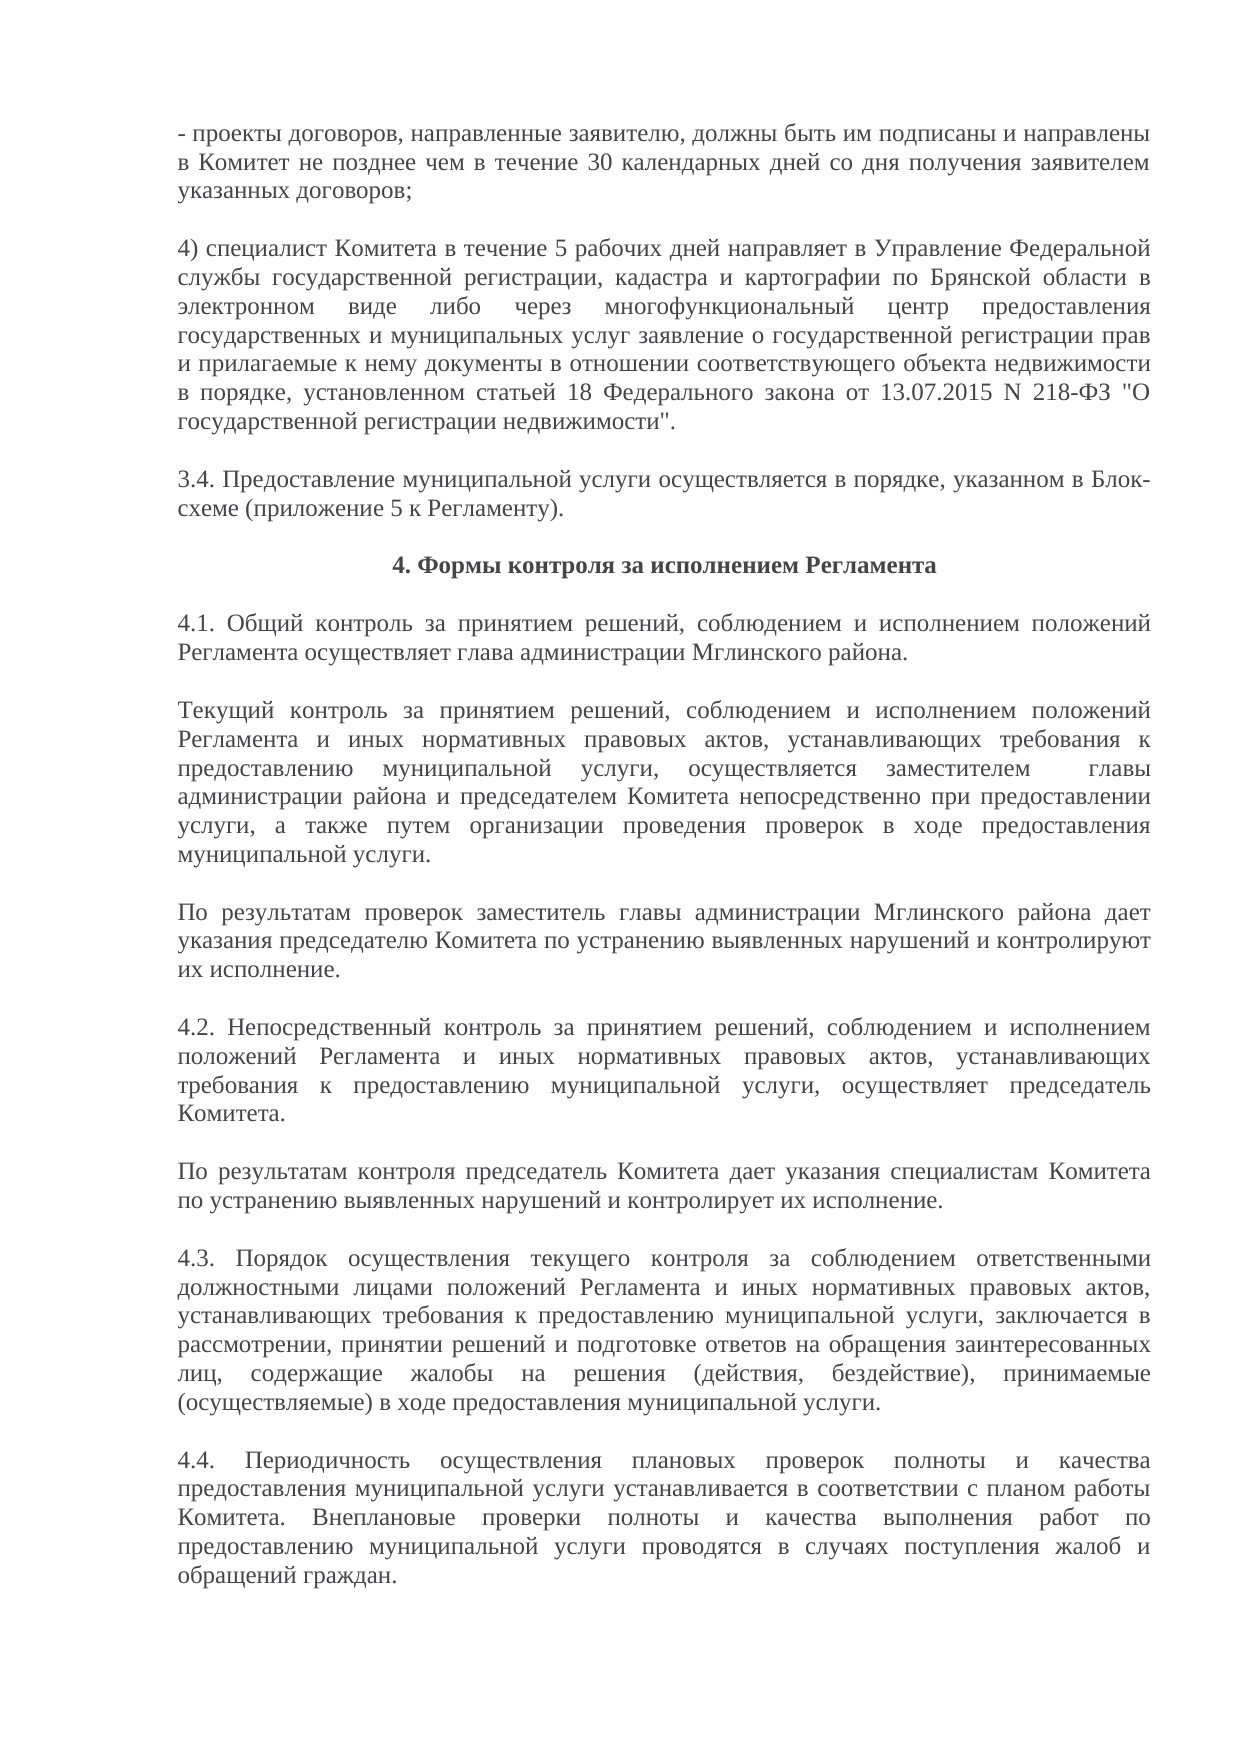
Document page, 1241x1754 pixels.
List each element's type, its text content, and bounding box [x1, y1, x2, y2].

text По результатам проверок заместитель главы администрации Мглинского района дает указания председателю Комитета по устранению выявленных нарушений и контролируют их исполнение. [177, 897, 1152, 983]
text 4) специалист Комитета в течение 5 рабочих дней направляет в Управление Федеральной службы государственной регистрации, кадастра и картографии по Брянской области в электронном виде либо через многофункциональный центр предоставления государственных и муниципальных услуг заявление о государственной регистрации прав и прилагаемые к нему документы в отношении соответствующего объекта недвижимости в порядке, установленном статьей 18 Федерального закона от 13.07.2015 N 218-ФЗ "О государственной регистрации недвижимости". [177, 233, 1152, 435]
text 4.4. Периодичность осуществления плановых проверок полноты и качества предоставления муниципальной услуги устанавливается в соответствии с планом работы Комитета. Внеплановые проверки полноты и качества выполнения работ по предоставлению муниципальной услуги проводятся в случаях поступления жалоб и обращений граждан. [177, 1445, 1152, 1588]
text По результатам контроля председатель Комитета дает указания специалистам Комитета по устранению выявленных нарушений и контролирует их исполнение. [177, 1156, 1152, 1214]
text 4.3. Порядок осуществления текущего контроля за соблюдением ответственными должностными лицами положений Регламента и иных нормативных правовых актов, устанавливающих требования к предоставлению муниципальной услуги, заключается в рассмотрении, принятии решений и подготовке ответов на обращения заинтересованных лиц, содержащие жалобы на решения (действия, бездействие), принимаемые (осуществляемые) в ходе предоставления муниципальной услуги. [177, 1243, 1152, 1416]
text 4.1. Общий контроль за принятием решений, соблюдением и исполнением положений Регламента осуществляет глава администрации Мглинского района. [177, 608, 1152, 666]
text - проекты договоров, направленные заявителю, должны быть им подписаны и направлены в Комитет не позднее чем в течение 30 календарных дней со дня получения заявителем указанных договоров; [177, 118, 1152, 204]
text 4.2. Непосредственный контроль за принятием решений, соблюдением и исполнением положений Регламента и иных нормативных правовых актов, устанавливающих требования к предоставлению муниципальной услуги, осуществляет председатель Комитета. [177, 1012, 1152, 1127]
text 4. Формы контроля за исполнением Регламента [177, 551, 1152, 579]
text Текущий контроль за принятием решений, соблюдением и исполнением положений Регламента и иных нормативных правовых актов, устанавливающих требования к предоставлению муниципальной услуги, осуществляется заместителем главы администрации района и председателем Комитета непосредственно при предоставлении услуги, а также путем организации проведения проверок в ходе предоставления муниципальной услуги. [177, 695, 1152, 868]
text 3.4. Предоставление муниципальной услуги осуществляется в порядке, указанном в Блок-схеме (приложение 5 к Регламенту). [177, 464, 1152, 521]
